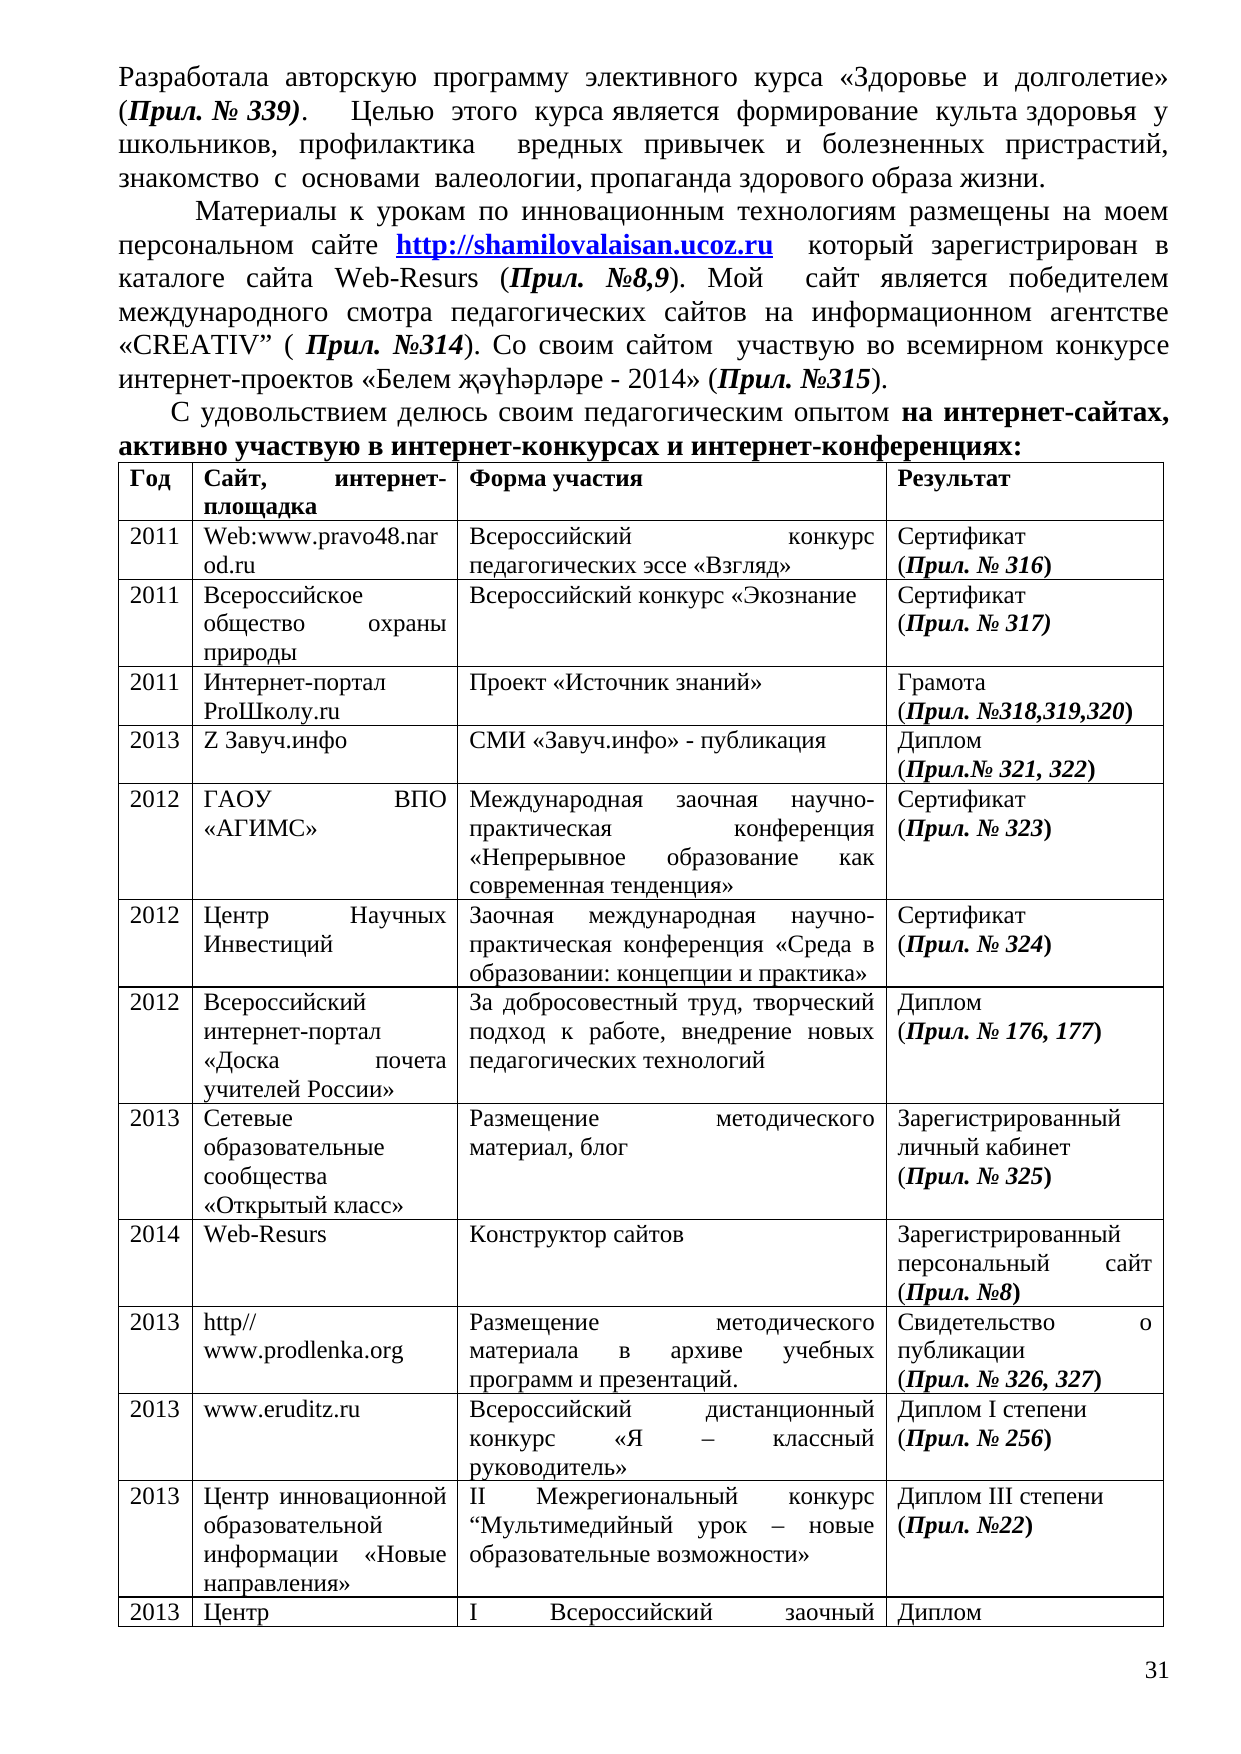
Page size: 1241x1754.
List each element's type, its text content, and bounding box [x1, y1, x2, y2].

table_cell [193, 1598, 457, 1626]
table_cell Зарегистрированный личный кабинет (Прил. № 325) [887, 1104, 1163, 1218]
table_cell 2013 [119, 726, 192, 783]
table_cell Диплом I степени (Прил. № 256) [887, 1394, 1163, 1480]
table_cell Сертификат (Прил. № 316) [887, 521, 1163, 579]
table_cell 2011 [119, 667, 192, 724]
table_cell Диплом (Прил. № 176, 177) [887, 988, 1163, 1102]
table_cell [458, 1598, 886, 1626]
table_cell Web:www.pravo48.narod.ru [193, 521, 457, 579]
table_cell Всероссийский конкурс педагогических эссе «Взгляд» [458, 521, 886, 579]
table_cell Всероссийский конкурс «Экознание [458, 580, 886, 666]
table_cell 2011 [119, 521, 192, 579]
table_cell Сертификат (Прил. № 324) [887, 900, 1163, 986]
table_cell www.eruditz.ru [193, 1394, 457, 1480]
table_cell Сертификат (Прил. № 323) [887, 784, 1163, 899]
table_cell 2012 [119, 900, 192, 986]
table_cell 2013 [119, 1481, 192, 1596]
table_cell 2013 [119, 1394, 192, 1480]
table_cell Конструктор сайтов [458, 1220, 886, 1306]
table_cell 2012 [119, 784, 192, 899]
table_cell СМИ «Завуч.инфо» - публикация [458, 726, 886, 783]
text Материалы к урокам по инновационным технологиям размещены на моем персональном сайте http://shamilovalaisan.ucoz.ru который зарегистрирован в каталоге сайта Web-Resurs (Прил. №8,9). Мой сайт является победителем международного смотра педагогических сайтов на информационном агентстве «CREATIV” ( Прил. №314). Со своим сайтом участвую во всемирном конкурсе интернет-проектов «Белем җәүһәрләре - 2014» (Прил. №315). [118, 193, 1169, 394]
table_cell 2012 [119, 988, 192, 1102]
table_cell Свидетельство о публикации (Прил. № 326, 327) [887, 1307, 1163, 1393]
table_cell Всероссийский интернет-портал «Доска почета учителей России» [193, 988, 457, 1102]
table_header Год [119, 463, 192, 520]
table_cell Центр инновационной образовательной информации «Новые направления» [193, 1481, 457, 1596]
table_cell Диплом (Прил.№ 321, 322) [887, 726, 1163, 783]
table_cell Сетевые образовательные сообщества «Открытый класс» [193, 1104, 457, 1218]
table_cell Центр Научных Инвестиций [193, 900, 457, 986]
table_cell Z Завуч.инфо [193, 726, 457, 783]
table_cell Диплом III степени (Прил. №22) [887, 1481, 1163, 1596]
table_cell Международная заочная научно-практическая конференция «Непрерывное образование как современная тенденция» [458, 784, 886, 899]
table_cell Сертификат (Прил. № 317) [887, 580, 1163, 666]
table_cell За добросовестный труд, творческий подход к работе, внедрение новых педагогических технологий [458, 988, 886, 1102]
table_cell 2013 [119, 1307, 192, 1393]
text С удовольствием делюсь своим педагогическим опытом на интернет-сайтах, активно участвую в интернет-конкурсах и интернет-конференциях: [118, 394, 1169, 462]
table_cell Заочная международная научно-практическая конференция «Среда в образовании: концепции и практика» [458, 900, 886, 986]
table_cell Всероссийское общество охраны природы [193, 580, 457, 666]
table_cell Зарегистрированный персональный сайт (Прил. №8) [887, 1220, 1163, 1306]
table_cell Размещение методического материал, блог [458, 1104, 886, 1218]
table_cell ГАОУ ВПО «АГИМС» [193, 784, 457, 899]
table_cell 2014 [119, 1220, 192, 1306]
table_cell Интернет-портал ProШколу.ru [193, 667, 457, 724]
table_header Сайт, интернет-площадка [193, 463, 457, 520]
table_cell Грамота (Прил. №318,319,320) [887, 667, 1163, 724]
table_cell II Межрегиональный конкурс “Мультимедийный урок – новые образовательные возможности» [458, 1481, 886, 1596]
table_header Форма участия [458, 463, 886, 520]
table_header Результат [887, 463, 1163, 520]
table_cell Размещение методического материала в архиве учебных программ и презентаций. [458, 1307, 886, 1393]
table_cell Диплом (Прил. №258) [887, 1598, 1163, 1626]
table_cell 2013 [119, 1104, 192, 1218]
table_cell Проект «Источник знаний» [458, 667, 886, 724]
table_cell Web-Resurs [193, 1220, 457, 1306]
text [118, 59, 1169, 193]
table_cell 2013 [119, 1598, 192, 1626]
table_cell Всероссийский дистанционный конкурс «Я – классный руководитель» [458, 1394, 886, 1480]
table_cell http//www.prodlenka.org [193, 1307, 457, 1393]
table_cell 2011 [119, 580, 192, 666]
